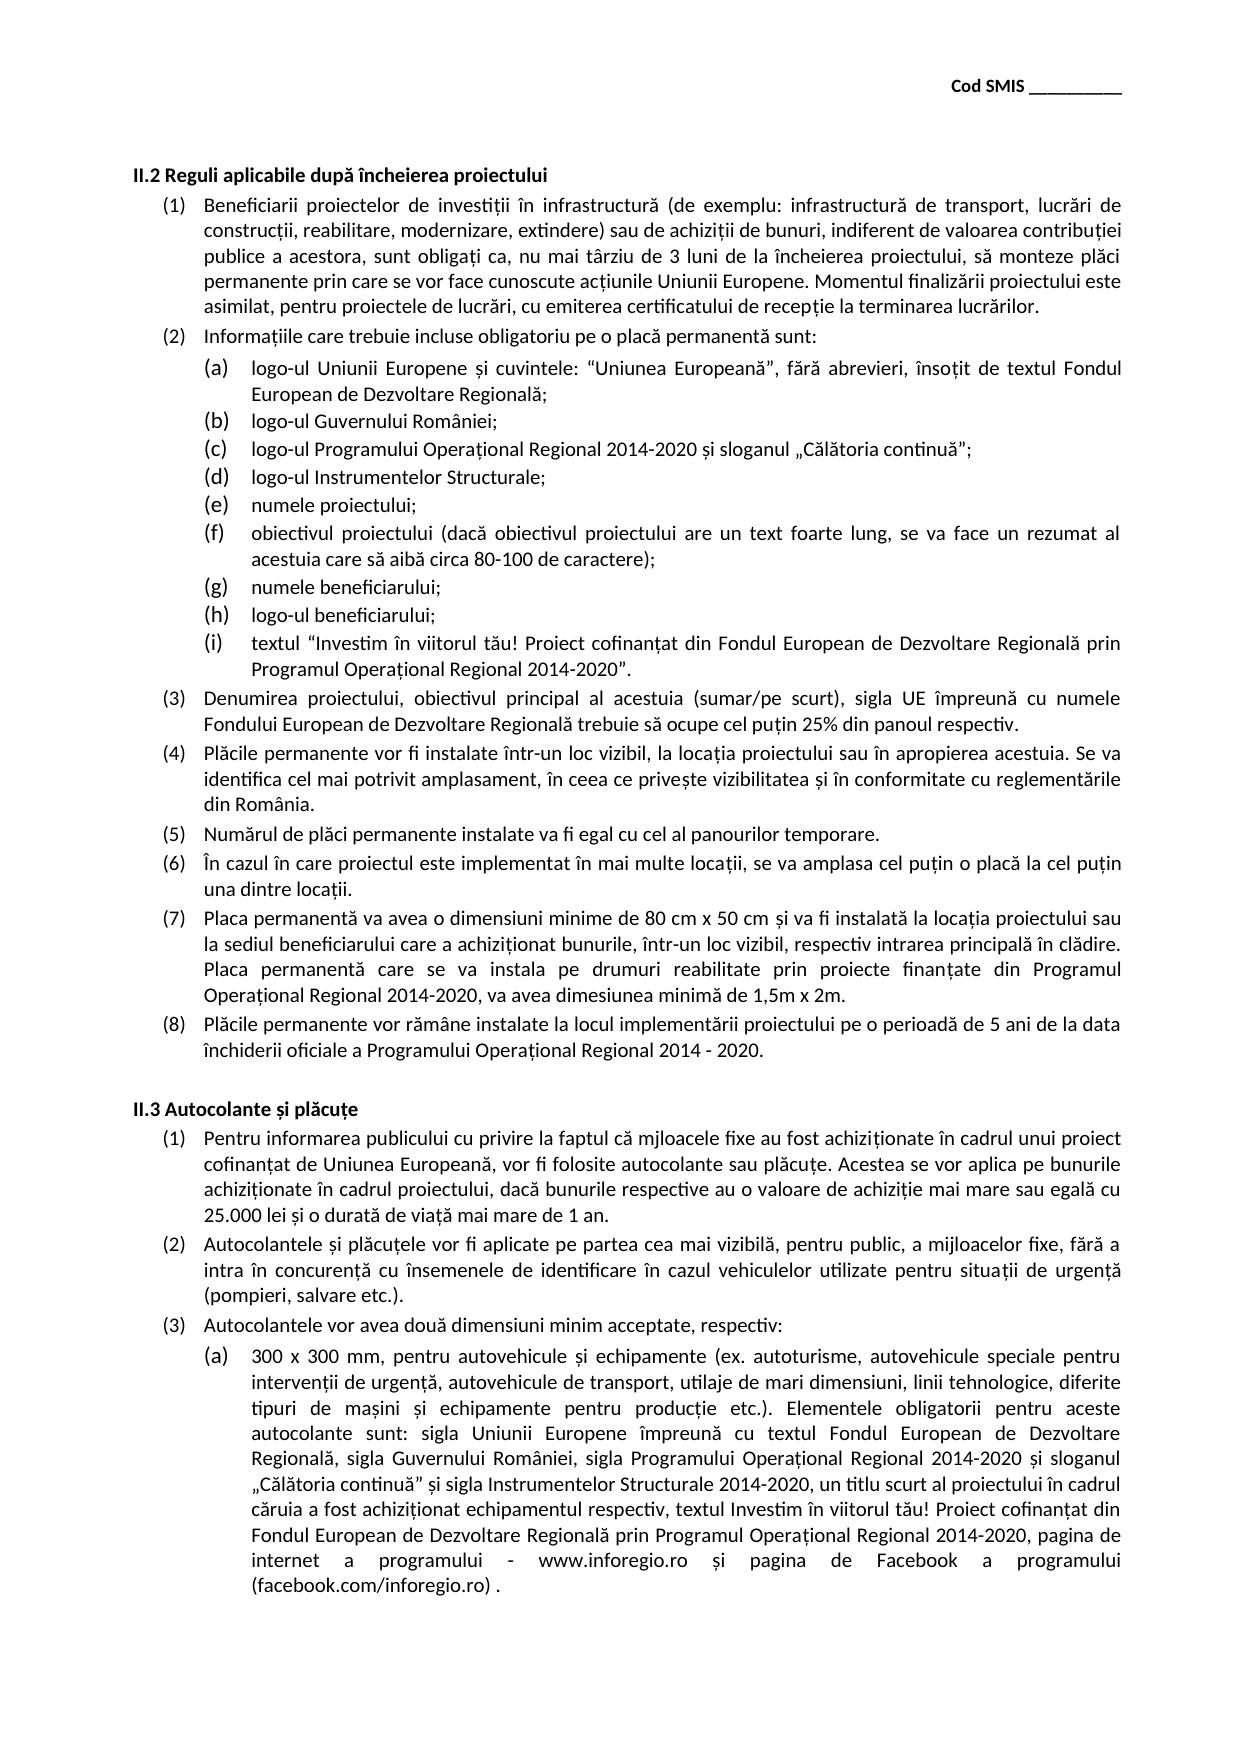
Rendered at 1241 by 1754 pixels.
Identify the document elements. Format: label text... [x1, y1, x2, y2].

text logo-ul Guvernului României; [204, 406, 1122, 434]
text Plăcile permanente vor rămâne instalate la locul implementării proiectului pe o perioadă de 5 ani de la data închiderii oficiale a Programului Operaţional Regional 2014 - 2020. [162, 1011, 1122, 1062]
text Numărul de plăci permanente instalate va fi egal cu cel al panourilor temporare. [162, 821, 1122, 846]
text logo-ul Instrumentelor Structurale; [204, 462, 1122, 490]
text logo-ul Programului Operaţional Regional 2014-2020 şi sloganul „Călătoria continuă”; [204, 434, 1122, 462]
text Informaţiile care trebuie incluse obligatoriu pe o placă permanentă sunt: [162, 323, 1122, 349]
text numele proiectului; [204, 490, 1122, 518]
text În cazul în care proiectul este implementat în mai multe locaţii, se va amplasa cel puţin o placă la cel puţin una dintre locaţii. [162, 851, 1122, 901]
text logo-ul beneficiarului; [204, 600, 1122, 628]
text Denumirea proiectului, obiectivul principal al acestuia (sumar/pe scurt), sigla UE împreună cu numele Fondului European de Dezvoltare Regională trebuie să ocupe cel puţin 25% din panoul respectiv. [162, 686, 1122, 736]
text obiectivul proiectului (dacă obiectivul proiectului are un text foarte lung, se va face un rezumat al acestuia care să aibă circa 80-100 de caractere); [204, 518, 1122, 572]
text II.3 Autocolante şi plăcuţe [133, 1096, 1122, 1121]
text Plăcile permanente vor fi instalate într-un loc vizibil, la locaţia proiectului sau în apropierea acestuia. Se va identifica cel mai potrivit amplasament, în ceea ce priveşte vizibilitatea şi în conformitate cu reglementările din România. [162, 741, 1122, 817]
text Autocolantele şi plăcuţele vor fi aplicate pe partea cea mai vizibilă, pentru public, a mijloacelor fixe, fără a intra în concurenţă cu însemenele de identificare în cazul vehiculelor utilizate pentru situaţii de urgenţă (pompieri, salvare etc.). [162, 1231, 1122, 1308]
text Autocolantele vor avea două dimensiuni minim acceptate, respectiv: [162, 1312, 1122, 1337]
list Beneficiarii proiectelor de investiţii în infrastructură (de exemplu: infrastructură de transport, lucrări de construcţii, reabilitare, modernizare, extindere) sau de achiziţii de bunuri, indiferent de valoarea contribuţiei publice a acestora, sunt obligaţi ca, nu mai târziu de 3 luni de la încheierea proiectului, să monteze plăci permanente prin care se vor face cunoscute acţiunile Uniunii Europene. Momentul finalizării proiectului este asimilat, pentru proiectele de lucrări, cu emiterea certificatului de recepţie la terminarea lucrărilor. [162, 192, 1122, 319]
text numele beneficiarului; [204, 572, 1122, 600]
text 300 x 300 mm, pentru autovehicule și echipamente (ex. autoturisme, autovehicule speciale pentru intervenţii de urgenţă, autovehicule de transport, utilaje de mari dimensiuni, linii tehnologice, diferite tipuri de maşini și echipamente pentru producție etc.). Elementele obligatorii pentru aceste autocolante sunt: sigla Uniunii Europene împreună cu textul Fondul European de Dezvoltare Regională, sigla Guvernului României, sigla Programului Operațional Regional 2014-2020 și sloganul „Călătoria continuă” și sigla Instrumentelor Structurale 2014-2020, un titlu scurt al proiectului în cadrul căruia a fost achiziționat echipamentul respectiv, textul Investim în viitorul tău! Proiect cofinanțat din Fondul European de Dezvoltare Regională prin Programul Operaţional Regional 2014-2020, pagina de internet a programului - www.inforegio.ro și pagina de Facebook a programului (facebook.com/inforegio.ro) . [204, 1341, 1122, 1598]
text Placa permanentă va avea o dimensiuni minime de 80 cm x 50 cm şi va fi instalată la locaţia proiectului sau la sediul beneficiarului care a achiziţionat bunurile, într-un loc vizibil, respectiv intrarea principală în clădire. Placa permanentă care se va instala pe drumuri reabilitate prin proiecte finanţate din Programul Operaţional Regional 2014-2020, va avea dimesiunea minimă de 1,5m x 2m. [162, 906, 1122, 1007]
text logo-ul Uniunii Europene şi cuvintele: “Uniunea Europeană”, fără abrevieri, însoţit de textul Fondul European de Dezvoltare Regională; [204, 353, 1122, 406]
text textul “Investim în viitorul tău! Proiect cofinanțat din Fondul European de Dezvoltare Regională prin Programul Operaţional Regional 2014-2020”. [204, 628, 1122, 681]
text II.2 Reguli aplicabile după încheierea proiectului [133, 162, 1122, 188]
list Pentru informarea publicului cu privire la faptul că mjloacele fixe au fost achiziţionate în cadrul unui proiect cofinanţat de Uniunea Europeană, vor fi folosite autocolante sau plăcuţe. Acestea se vor aplica pe bunurile achiziționate în cadrul proiectului, dacă bunurile respective au o valoare de achiziție mai mare sau egală cu 25.000 lei şi o durată de viaţă mai mare de 1 an. [162, 1126, 1122, 1227]
